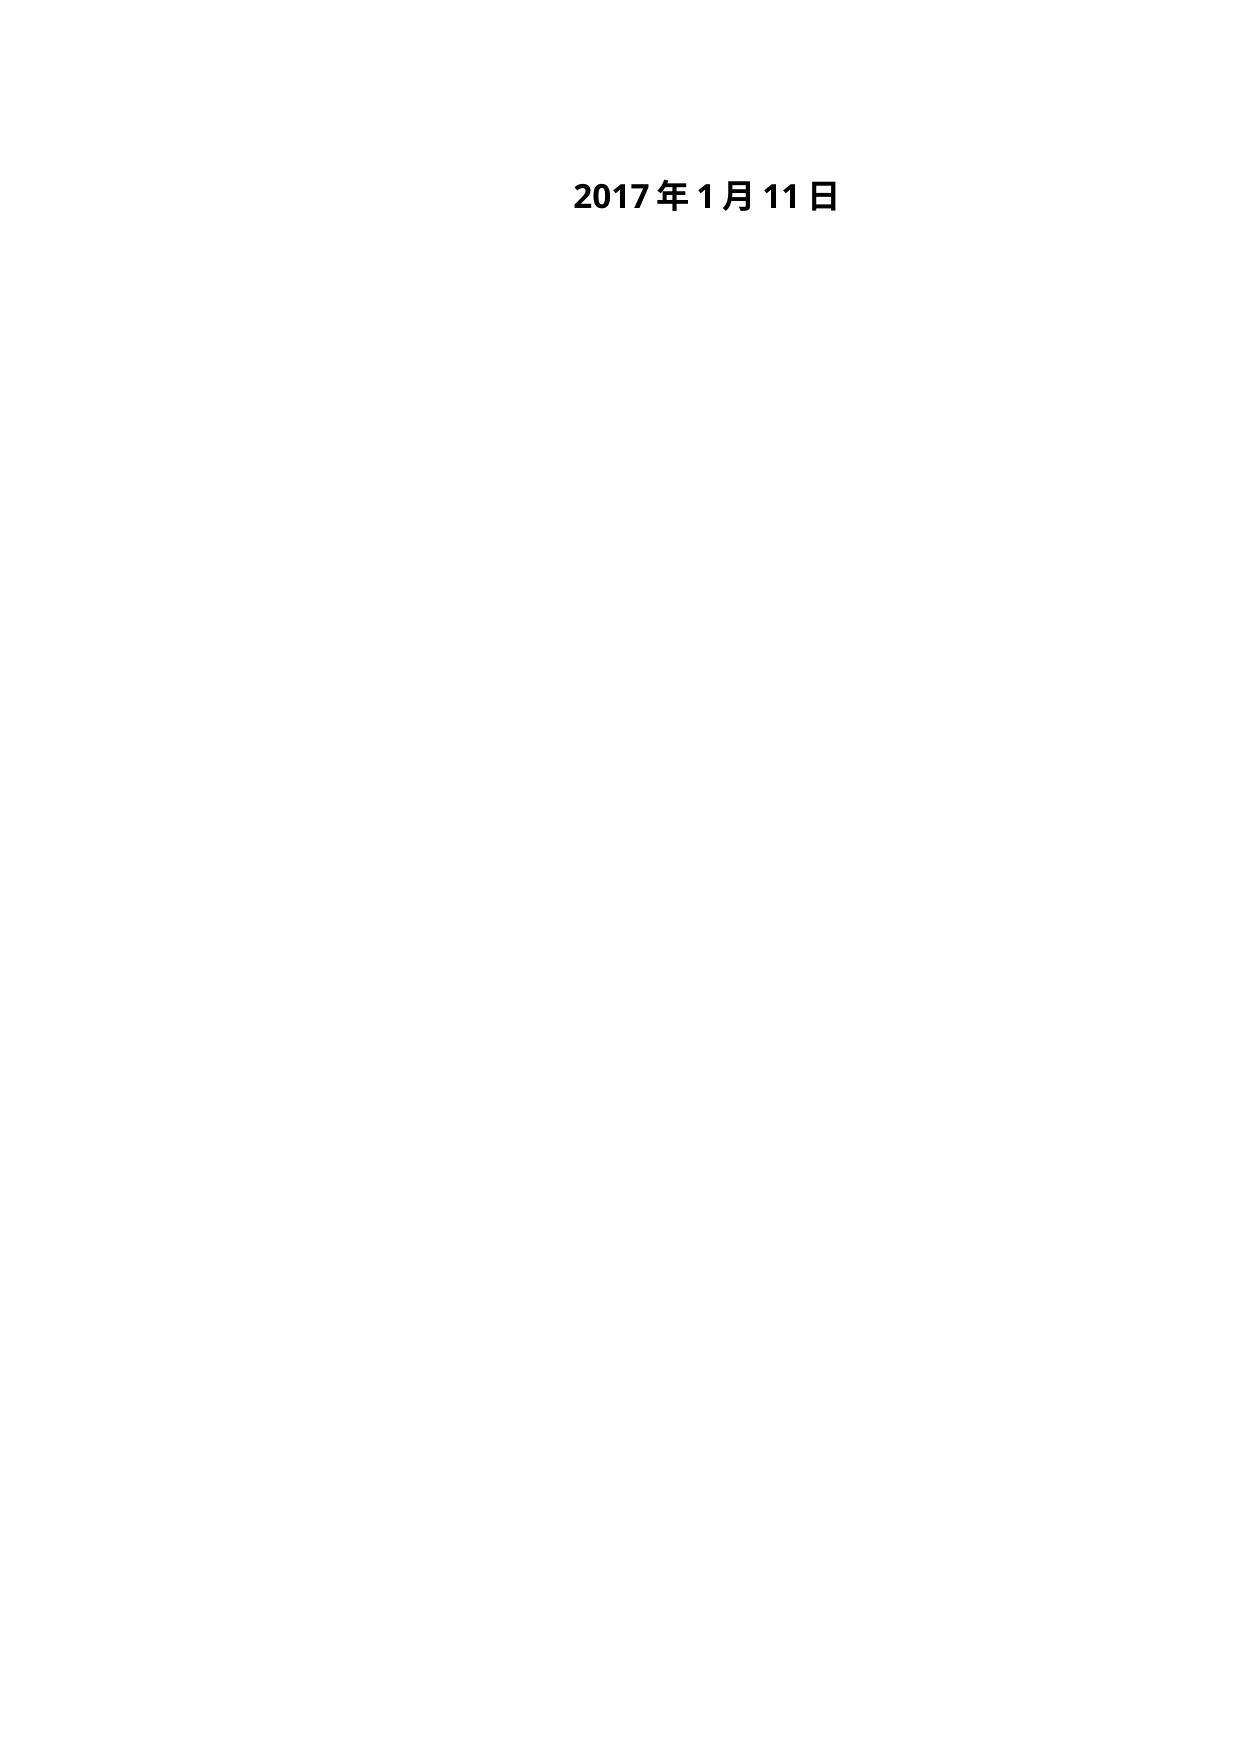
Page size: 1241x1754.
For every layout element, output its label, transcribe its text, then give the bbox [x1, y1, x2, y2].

text 2017年1月11日 [187, 162, 1053, 227]
